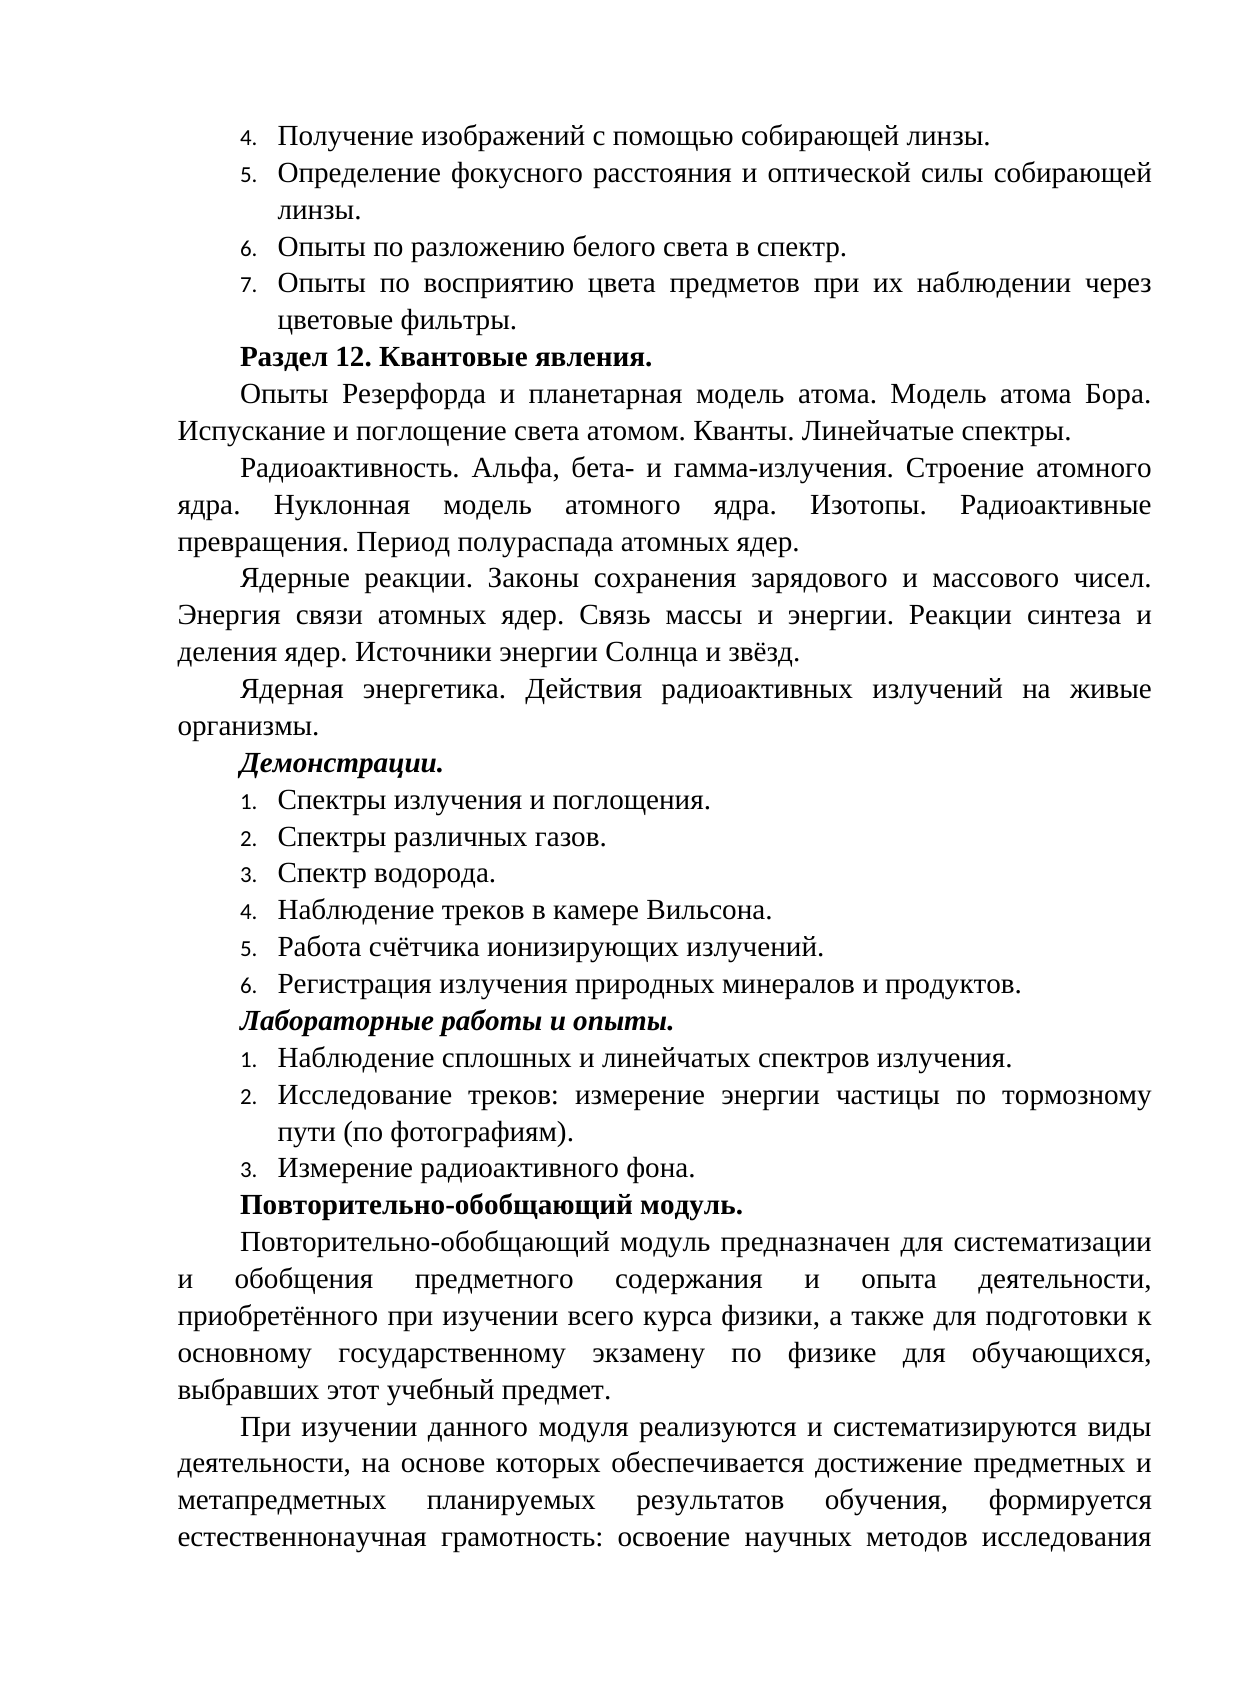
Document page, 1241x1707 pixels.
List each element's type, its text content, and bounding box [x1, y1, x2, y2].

text Повторительно-­обобщающий модуль предназначен для систематизации и обобщения предметного содержания и опыта деятельности, приобретённого при изучении всего курса физики, а также для подготовки к основному государственному экзамену по физике для обучающихся, выбравших этот учебный предмет. [177, 1224, 1152, 1405]
text Радиоактивность. Альфа­, бета- и гамма-излучения. Строение атомного ядра. Нуклонная модель атомного ядра. Изотопы. Радиоактивные превращения. Период полураспада атомных ядер. [177, 450, 1152, 557]
text Ядерная энергетика. Действия радиоактивных излучений на живые организмы. [177, 671, 1152, 742]
list Наблюдение треков в камере Вильсона. [240, 892, 1152, 926]
text Лабораторные работы и опыты. [177, 1003, 1152, 1037]
text Ядерные реакции. Законы сохранения зарядового и массового чисел. Энергия связи атомных ядер. Связь массы и энергии. Реакции синтеза и деления ядер. Источники энергии Солнца и звёзд. [177, 561, 1152, 668]
text Демонстрации. [177, 745, 1152, 778]
list Получение изображений с помощью собирающей линзы. [240, 118, 1152, 152]
list Спектры излучения и поглощения. [240, 782, 1152, 815]
list Измерение радиоактивного фона. [240, 1151, 1152, 1184]
list Опыты по разложению белого света в спектр. [240, 229, 1152, 262]
list Спектры различных газов. [240, 819, 1152, 852]
list Определение фокусного расстояния и оптической силы собирающей линзы. [240, 155, 1152, 225]
text Раздел 12. Квантовые явления. [177, 339, 1152, 373]
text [177, 1409, 1152, 1553]
text Опыты Резерфорда и планетарная модель атома. Модель атома Бора. Испускание и поглощение света атомом. Кванты. Линейчатые спектры. [177, 376, 1152, 447]
text Повторительно-обобщающий модуль. [177, 1187, 1152, 1221]
list Регистрация излучения природных минералов и продуктов. [240, 966, 1152, 1000]
list Исследование треков: измерение энергии частицы по тормозному пути (по фотографиям). [240, 1077, 1152, 1147]
list Спектр водорода. [240, 856, 1152, 889]
list Опыты по восприятию цвета предметов при их наблюдении через цветовые фильтры. [240, 266, 1152, 336]
list Работа счётчика ионизирующих излучений. [240, 929, 1152, 963]
list Наблюдение сплошных и линейчатых спектров излучения. [240, 1040, 1152, 1073]
